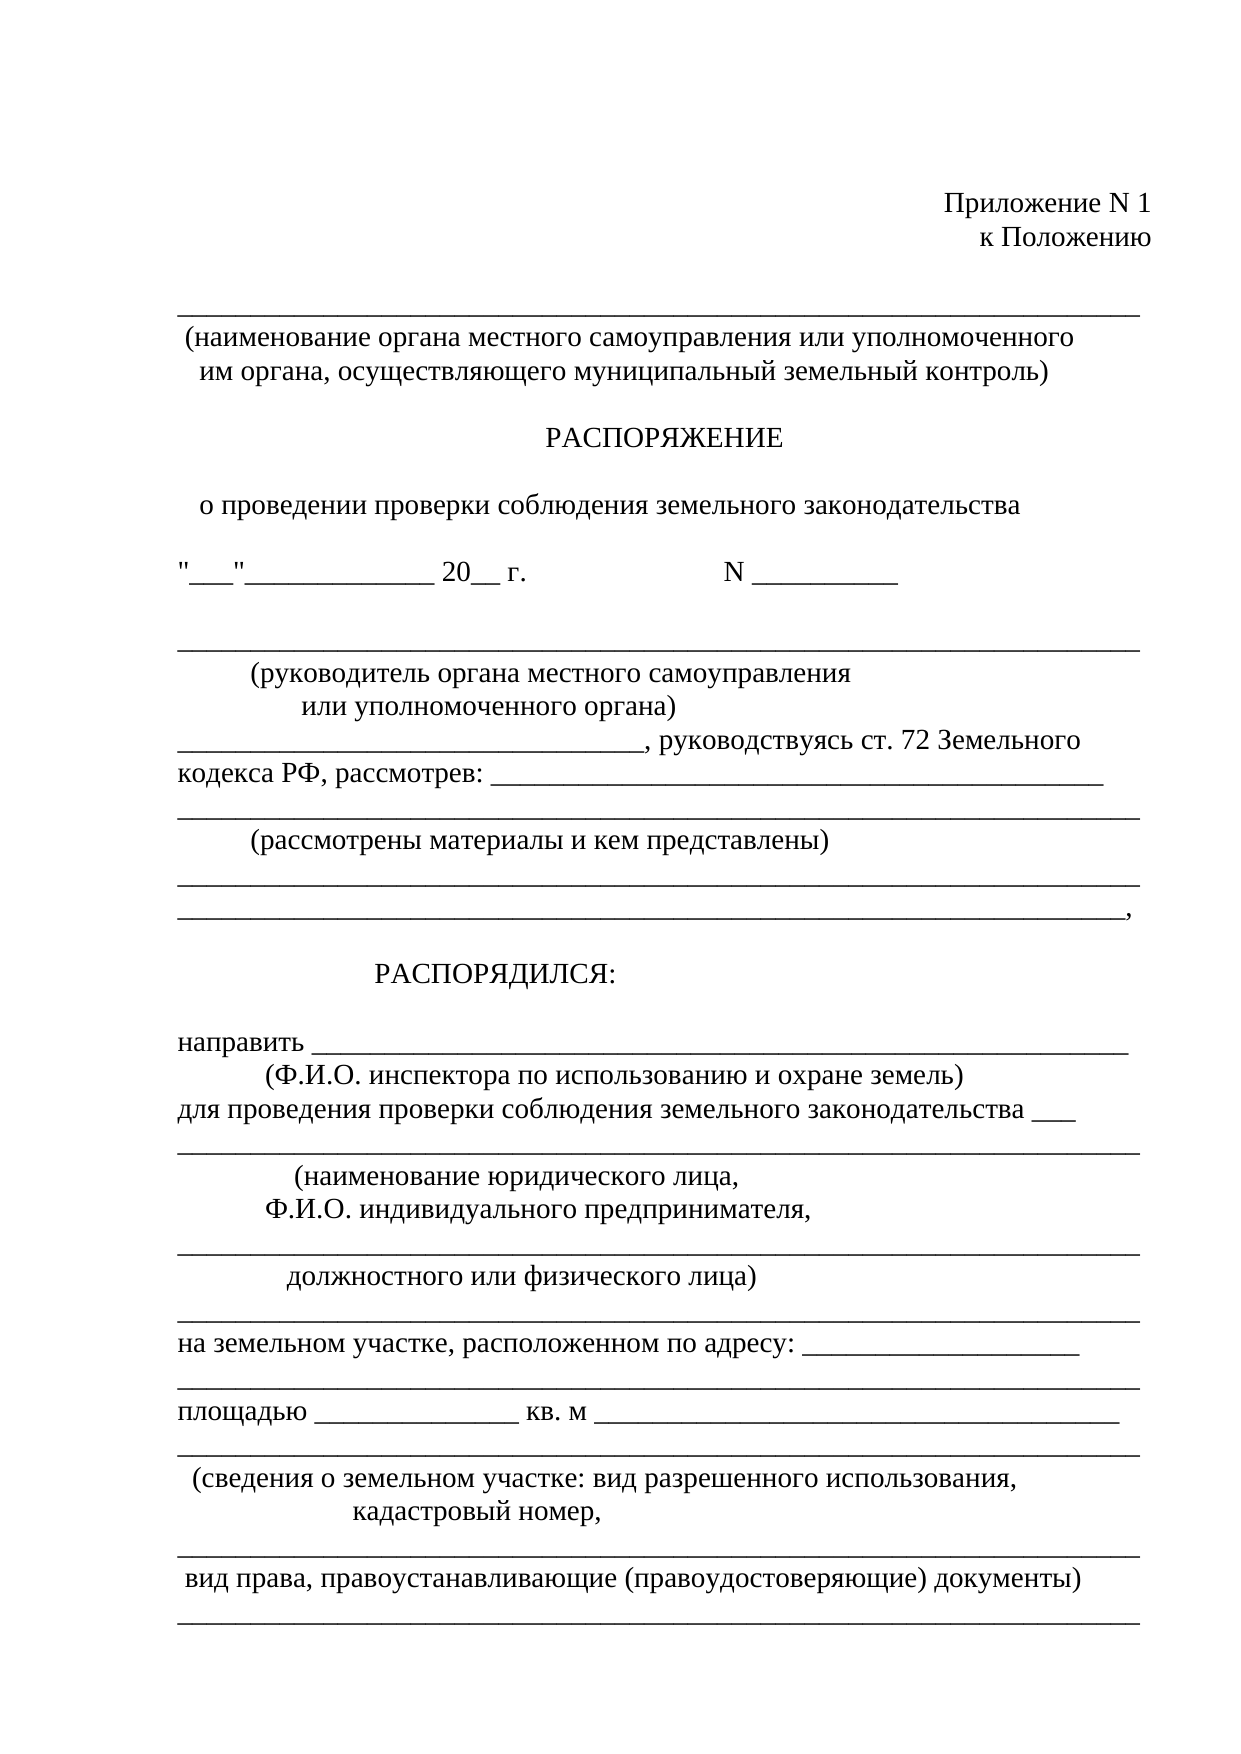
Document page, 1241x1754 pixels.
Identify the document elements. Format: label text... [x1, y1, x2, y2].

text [177, 1527, 1152, 1560]
text __________________________________________________________________ [177, 1124, 1152, 1158]
text __________________________________________________________________ [177, 856, 1152, 889]
text _________________________________________________________________, [177, 889, 1152, 923]
text площадью ______________ кв. м ____________________________________ [177, 1393, 1152, 1426]
text РАСПОРЯЖЕНИЕ [177, 420, 1152, 453]
text ________________________________, руководствуясь ст. 72 Земельного [177, 722, 1152, 755]
text Ф.И.О. индивидуального предпринимателя, [177, 1191, 1152, 1225]
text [177, 1594, 1152, 1627]
text кодекса РФ, рассмотрев: __________________________________________ [177, 755, 1152, 789]
text для проведения проверки соблюдения земельного законодательства ___ [177, 1091, 1152, 1124]
text кадастровый номер, [177, 1493, 1152, 1527]
text им органа, осуществляющего муниципальный земельный контроль) [177, 353, 1152, 386]
text (рассмотрены материалы и кем представлены) [177, 822, 1152, 856]
text Приложение N 1 [177, 185, 1152, 219]
text направить ________________________________________________________ [177, 1024, 1152, 1057]
text (наименование юридического лица, [177, 1158, 1152, 1191]
text или уполномоченного органа) [177, 688, 1152, 722]
text __________________________________________________________________ [177, 1225, 1152, 1258]
text __________________________________________________________________ [177, 286, 1152, 319]
text (сведения о земельном участке: вид разрешенного использования, [177, 1460, 1152, 1493]
text (наименование органа местного самоуправления или уполномоченного [177, 319, 1152, 353]
text __________________________________________________________________ [177, 1292, 1152, 1326]
text __________________________________________________________________ [177, 621, 1152, 655]
text о проведении проверки соблюдения земельного законодательства [177, 487, 1152, 521]
text (Ф.И.О. инспектора по использованию и охране земель) [177, 1057, 1152, 1091]
text на земельном участке, расположенном по адресу: ___________________ [177, 1326, 1152, 1359]
text "___"_____________ 20__ г. N __________ [177, 554, 1152, 588]
text (руководитель органа местного самоуправления [177, 655, 1152, 688]
text должностного или физического лица) [177, 1258, 1152, 1292]
text РАСПОРЯДИЛСЯ: [177, 957, 1152, 990]
text к Положению [177, 219, 1152, 252]
text __________________________________________________________________ [177, 1359, 1152, 1393]
text __________________________________________________________________ [177, 789, 1152, 822]
text __________________________________________________________________ [177, 1426, 1152, 1460]
text вид права, правоустанавливающие (правоудостоверяющие) документы) [177, 1560, 1152, 1594]
